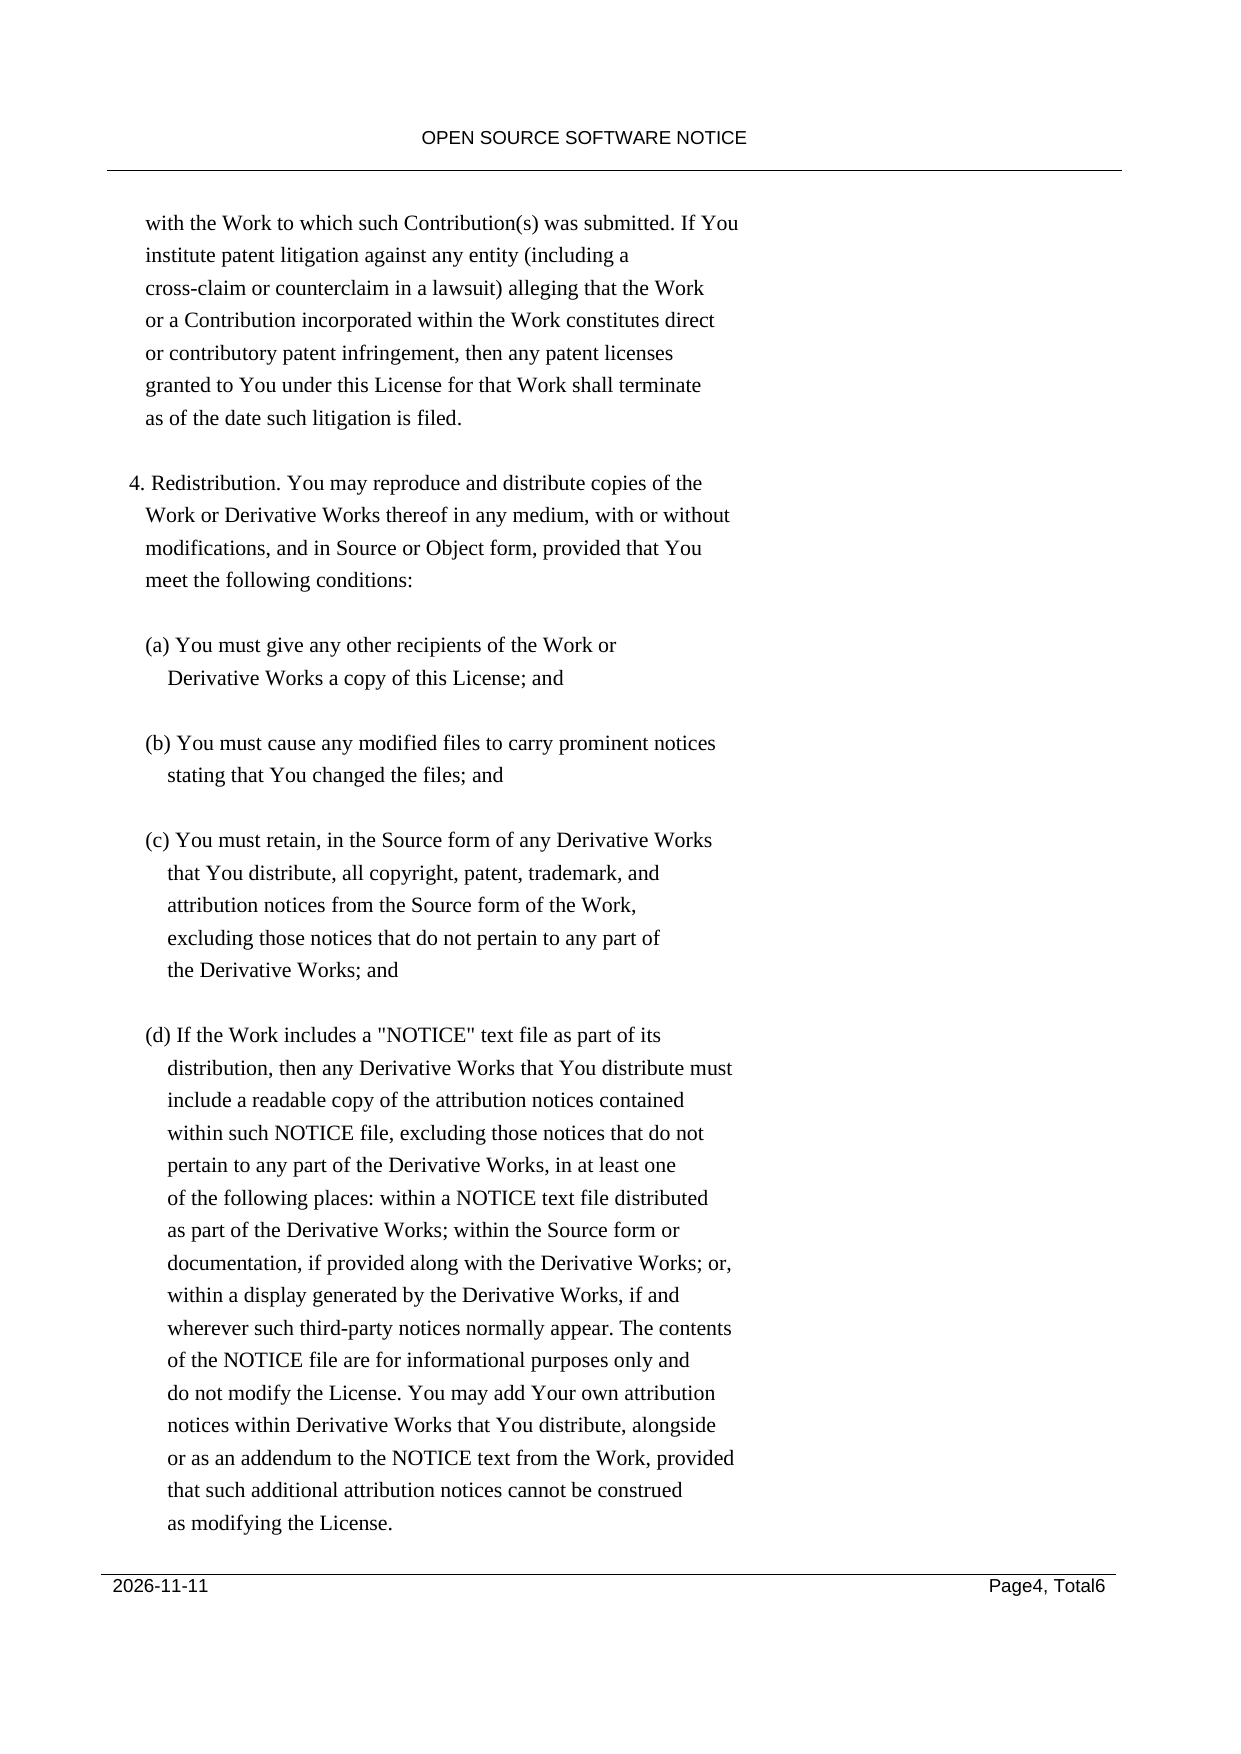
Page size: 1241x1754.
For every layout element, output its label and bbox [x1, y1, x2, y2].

text [112, 206, 1128, 1539]
